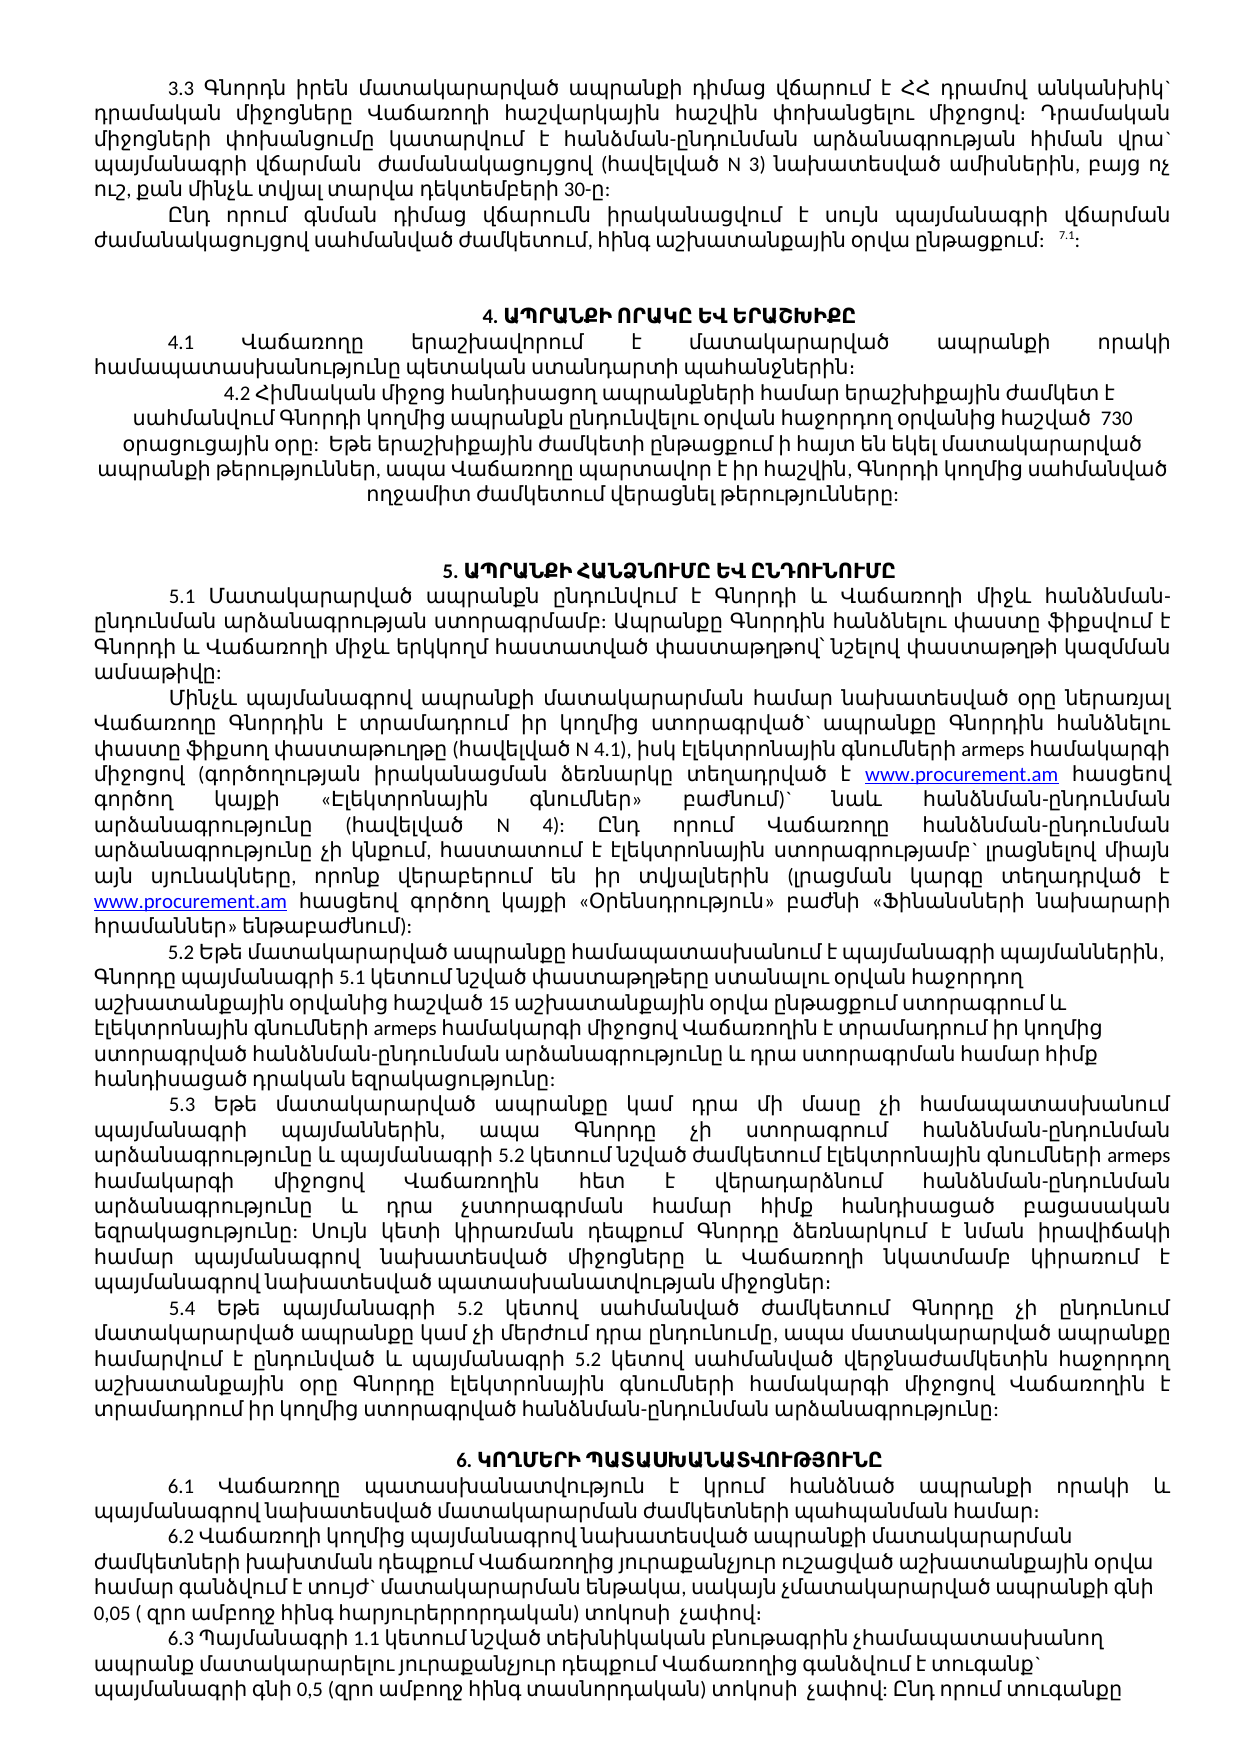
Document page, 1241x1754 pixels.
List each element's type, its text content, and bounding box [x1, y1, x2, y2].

text 5. ԱՊՐԱՆՔԻ ՀԱՆՁՆՈՒՄԸ ԵՎ ԸՆԴՈՒՆՈՒՄԸ [94, 558, 1171, 583]
text 5.3 Եթե մատակարարված ապրանքը կամ դրա մի մասը չի համապատասխանում պայմանագրի պայմաններին, ապա Գնորդը չի ստորագրում հանձնման-ընդունման արձանագրությունը և պայմանագրի 5.2 կետում նշված ժամկետում էլեկտրոնային գնումների armeps համակարգի միջոցով Վաճառողին հետ է վերադարձնում հանձնման-ընդունման արձանագրությունը և դրա չստորագրման համար հիմք հանդիսացած բացասական եզրակացությունը: Սույն կետի կիրառման դեպքում Գնորդը ձեռնարկում է նման իրավիճակի համար պայմանագրով նախատեսված միջոցները և Վաճառողի նկատմամբ կիրառում է պայմանագրով նախատեսված պատասխանատվության միջոցներ։ [94, 1092, 1171, 1295]
text Ընդ որում գնման դիմաց վճարումն իրականացվում է սույն պայմանագրի վճարման ժամանակացույցով սահմանված ժամկետում, հինգ աշխատանքային օրվա ընթացքում: 7.1: [94, 202, 1171, 253]
text 5.2 Եթե մատակարարված ապրանքը համապատասխանում է պայմանագրի պայմաններին, Գնորդը պայմանագրի 5.1 կետում նշված փաստաթղթերը ստանալու օրվան հաջորդող աշխատանքային օրվանից հաշված 15 աշխատանքային օրվա ընթացքում ստորագրում և էլեկտրոնային գնումների armeps համակարգի միջոցով Վաճառողին է տրամադրում իր կողմից ստորագրված հանձնման-ընդունման արձանագրությունը և դրա ստորագրման համար հիմք հանդիսացած դրական եզրակացությունը: [94, 939, 1171, 1092]
text 6. ԿՈՂՄԵՐԻ ՊԱՏԱՍԽԱՆԱՏՎՈՒԹՅՈՒՆԸ [94, 1447, 1171, 1473]
text 4.2 Հիմնական միջոց հանդիսացող ապրանքների համար երաշխիքային ժամկետ է սահմանվում Գնորդի կողմից ապրանքն ընդունվելու օրվան հաջորդող օրվանից հաշված 730 օրացուցային օրը: Եթե երաշխիքային ժամկետի ընթացքում ի հայտ են եկել մատակարարված ապրանքի թերություններ, ապա Վաճառողը պարտավոր է իր հաշվին, Գնորդի կողմից սահմանված ողջամիտ ժամկետում վերացնել թերությունները: [899, 380, 1171, 507]
text 4.2 Հիմնական միջոց հանդիսացող ապրանքների համար երաշխիքային ժամկետ է սահմանվում Գնորդի կողմից ապրանքն ընդունվելու օրվան հաջորդող օրվանից հաշված 730 օրացուցային օրը: Եթե երաշխիքային ժամկետի ընթացքում ի հայտ են եկել մատակարարված ապրանքի թերություններ, ապա Վաճառողը պարտավոր է իր հաշվին, Գնորդի կողմից սահմանված ողջամիտ ժամկետում վերացնել թերությունները: [94, 380, 366, 507]
text 3.3 Գնորդն իրեն մատակարարված ապրանքի դիմաց վճարում է ՀՀ դրամով անկանխիկ` դրամական միջոցները Վաճառողի հաշվարկային հաշվին փոխանցելու միջոցով։ Դրամական միջոցների փոխանցումը կատարվում է հանձման-ընդունման արձանագրության հիման վրա` պայմանագրի վճարման ժամանակացույցով (հավելված N 3) նախատեսված ամիսներին, բայց ոչ ուշ, քան մինչև տվյալ տարվա դեկտեմբերի 30-ը: [94, 75, 1171, 202]
text 6.2 Վաճառողի կողմից պայմանագրով նախատեսված ապրանքի մատակարարման ժամկետների խախտման դեպքում Վաճառողից յուրաքանչյուր ուշացված աշխատանքային օրվա համար գանձվում է տույժ` մատակարարման ենթակա, սակայն չմատակարարված ապրանքի գնի 0,05 ( զրո ամբողջ հինգ հարյուրերրորդական) տոկոսի չափով։ [94, 1524, 1171, 1625]
text 4.1 Վաճառողը երաշխավորում է մատակարարված ապրանքի որակի համապատասխանությունը պետական ստանդարտի պահանջներին։ [94, 329, 1171, 380]
text 5.1 Մատակարարված ապրանքն ընդունվում է Գնորդի և Վաճառողի միջև հանձնման-ընդունման արձանագրության ստորագրմամբ: Ապրանքը Գնորդին հանձնելու փաստը ֆիքսվում է Գնորդի և Վաճառողի միջև երկկողմ հաստատված փաստաթղթով՝ նշելով փաստաթղթի կազմման ամսաթիվը: [94, 583, 1171, 685]
text Մինչև պայմանագրով ապրանքի մատակարարման համար նախատեսված օրը ներառյալ Վաճառողը Գնորդին է տրամադրում իր կողմից ստորագրված` ապրանքը Գնորդին հանձնելու փաստը ֆիքսող փաստաթուղթը (հավելված N 4.1), իսկ էլեկտրոնային գնումների armeps համակարգի միջոցով (գործողության իրականացման ձեռնարկը տեղադրված է www.procurement.am հասցեով գործող կայքի «Էլեկտրոնային գնումներ» բաժնում)` նաև հանձնման-ընդունման արձանագրությունը (հավելված N 4): Ընդ որում Վաճառողը հանձնման-ընդունման արձանագրությունը չի կնքում, հաստատում է էլեկտրոնային ստորագրությամբ` լրացնելով միայն այն սյունակները, որոնք վերաբերում են իր տվյալներին (լրացման կարգը տեղադրված է www.procurement.am հասցեով գործող կայքի «Օրենսդրություն» բաժնի «Ֆինանսների նախարարի հրամաններ» ենթաբաժնում): [94, 685, 1171, 939]
text 5.4 Եթե պայմանագրի 5.2 կետով սահմանված ժամկետում Գնորդը չի ընդունում մատակարարված ապրանքը կամ չի մերժում դրա ընդունումը, ապա մատակարարված ապրանքը համարվում է ընդունված և պայմանագրի 5.2 կետով սահմանված վերջնաժամկետին հաջորդող աշխատանքային օրը Գնորդը էլեկտրոնային գնումների համակարգի միջոցով Վաճառողին է տրամադրում իր կողմից ստորագրված հանձնման-ընդունման արձանագրությունը: [94, 1295, 1171, 1422]
text 6.1 Վաճառողը պատասխանատվություն է կրում հանձնած ապրանքի որակի և պայմանագրով նախատեսված մատակարարման ժամկետների պահպանման համար։ [94, 1473, 1171, 1524]
text 4. ԱՊՐԱՆՔԻ ՈՐԱԿԸ ԵՎ ԵՐԱՇԽԻՔԸ [94, 304, 1171, 329]
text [94, 1625, 1171, 1702]
